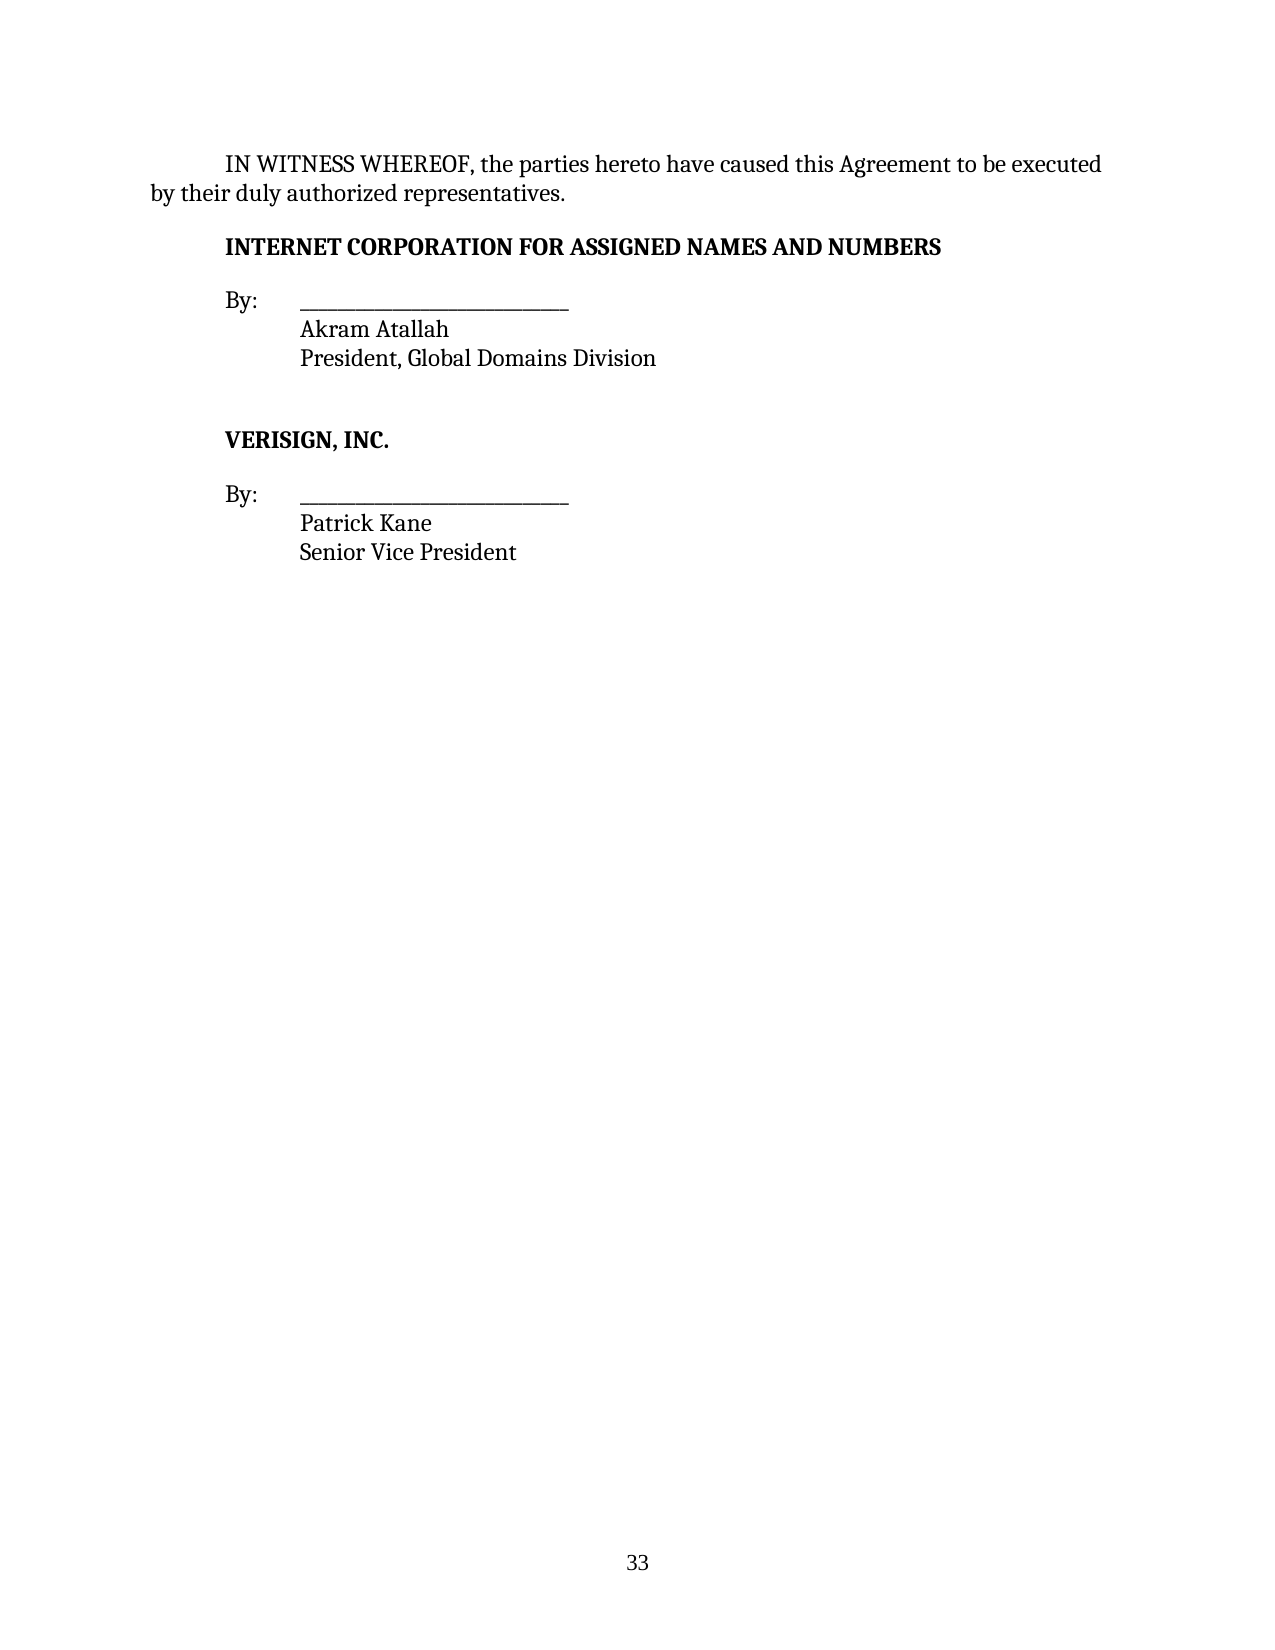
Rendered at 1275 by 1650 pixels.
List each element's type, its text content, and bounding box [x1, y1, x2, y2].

text By: _____________________________ Akram Atallah President, Global Domains Division [225, 286, 1125, 401]
text INTERNET CORPORATION FOR ASSIGNED NAMES AND NUMBERS [150, 232, 1125, 261]
text VERISIGN, INC. [150, 426, 1125, 455]
text By: _____________________________ Patrick Kane [150, 480, 1125, 537]
text IN WITNESS WHEREOF, the parties hereto have caused this Agreement to be executed by their duly authorized representatives. [150, 150, 1125, 207]
text Senior Vice President [150, 537, 1125, 566]
